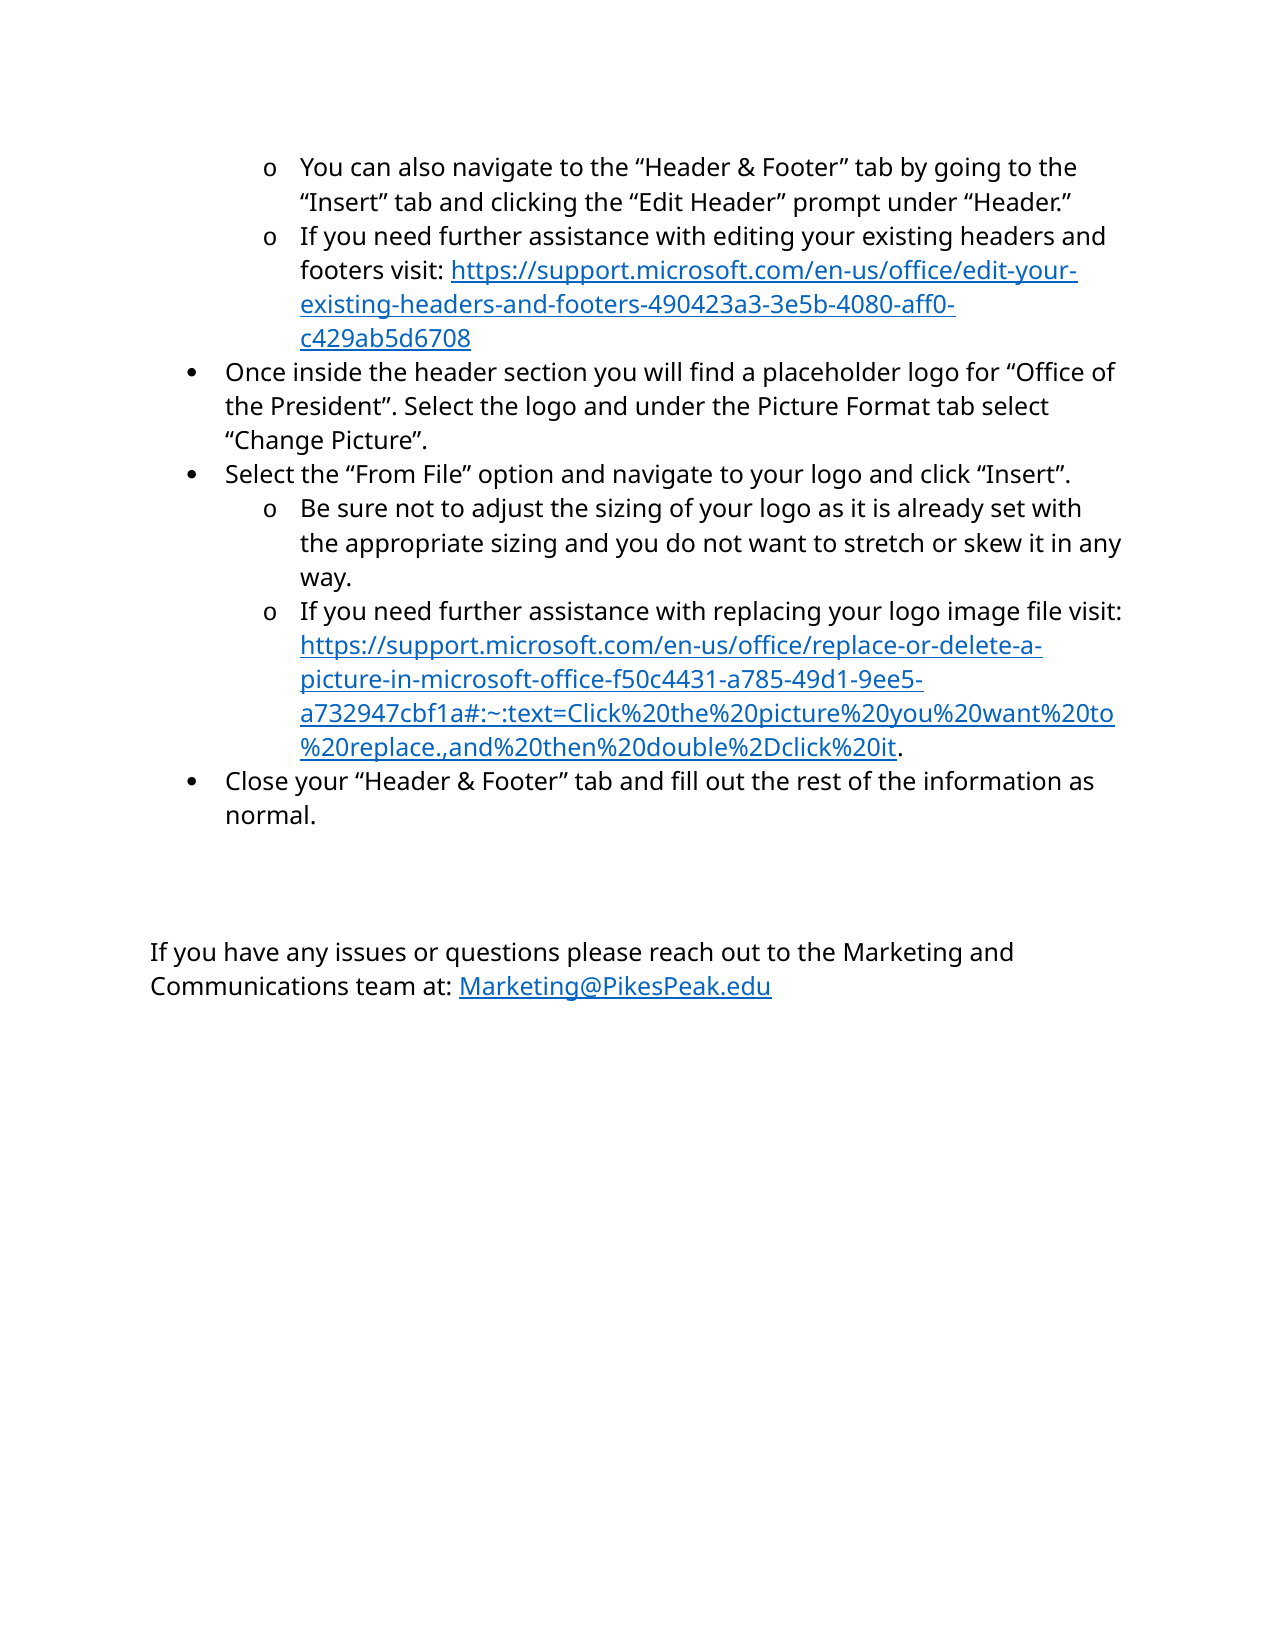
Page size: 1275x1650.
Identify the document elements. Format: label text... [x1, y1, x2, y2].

list If you need further assistance with replacing your logo image file visit: https://support.microsoft.com/en-us/office/replace-or-delete-a-picture-in-microsoft-office-f50c4431-a785-49d1-9ee5-a732947cbf1a#:~:text=Click%20the%20picture%20you%20want%20to%20replace.,and%20then%20double%2Dclick%20it. [262, 593, 1125, 764]
list Select the “From File” option and navigate to your logo and click “Insert”. [187, 457, 1125, 491]
list Close your “Header & Footer” tab and fill out the rest of the information as normal. [187, 764, 1125, 832]
list If you need further assistance with editing your existing headers and footers visit: https://support.microsoft.com/en-us/office/edit-your-existing-headers-and-footers-490423a3-3e5b-4080-aff0-c429ab5d6708 [262, 218, 1125, 355]
list Be sure not to adjust the sizing of your logo as it is already set with the appropriate sizing and you do not want to stretch or skew it in any way. [262, 491, 1125, 593]
list Once inside the header section you will find a placeholder logo for “Office of the President”. Select the logo and under the Picture Format tab select “Change Picture”. [187, 355, 1125, 457]
list You can also navigate to the “Header & Footer” tab by going to the “Insert” tab and clicking the “Edit Header” prompt under “Header.” [262, 150, 1125, 218]
text If you have any issues or questions please reach out to the Marketing and Communications team at: Marketing@PikesPeak.edu [150, 934, 1125, 1002]
